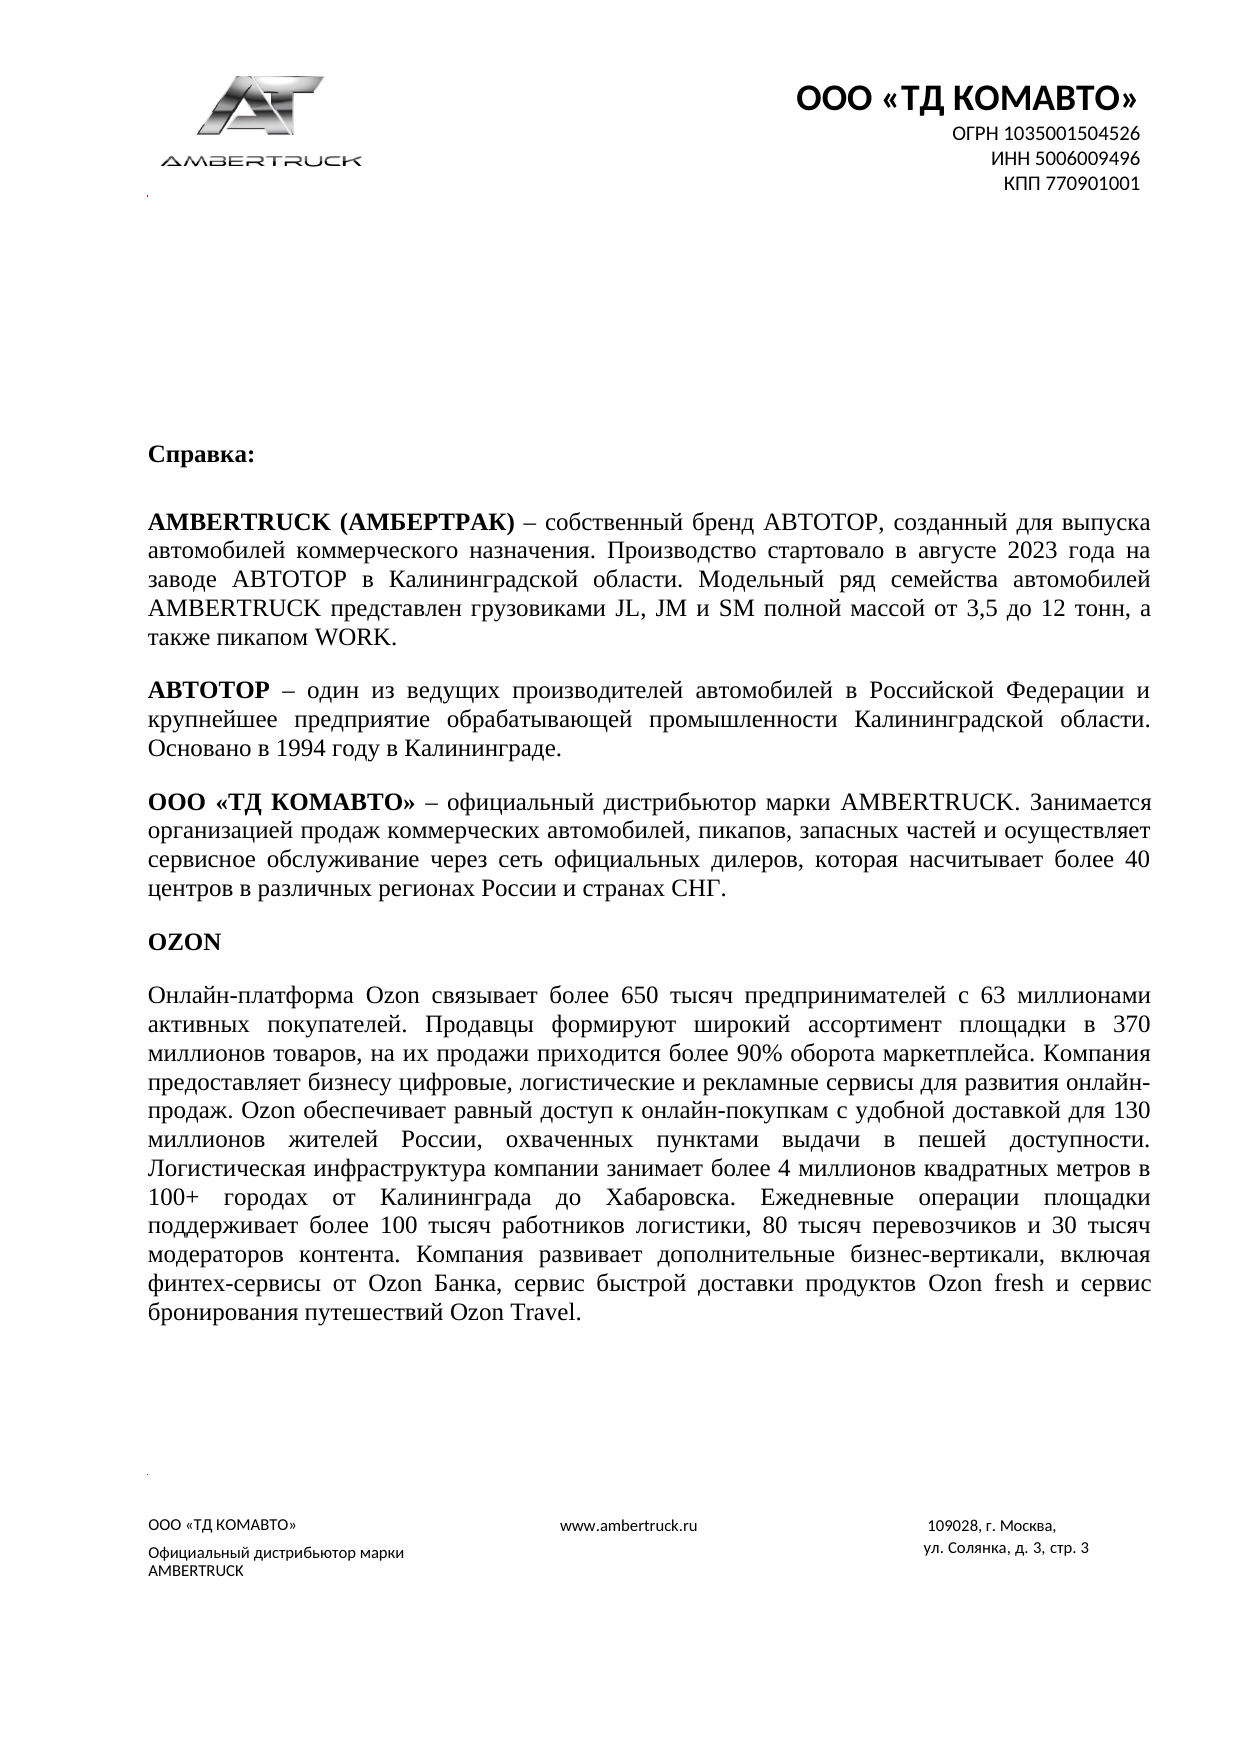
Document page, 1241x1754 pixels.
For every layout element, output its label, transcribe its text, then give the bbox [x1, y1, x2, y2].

text АВТОТОР – один из ведущих производителей автомобилей в Российской Федерации и крупнейшее предприятие обрабатывающей промышленности Калининградской области. Основано в 1994 году в Калининграде. [148, 676, 1152, 762]
text Справка: [148, 439, 1152, 467]
picture [158, 73, 365, 169]
text ООО «ТД КОМАВТО» – официальный дистрибьютор марки AMBERTRUCK. Занимается организацией продаж коммерческих автомобилей, пикапов, запасных частей и осуществляет сервисное обслуживание через сеть официальных дилеров, которая насчитывает более 40 центров в различных регионах России и странах СНГ. [148, 787, 1152, 902]
text Онлайн-платформа Ozon связывает более 650 тысяч предпринимателей с 63 миллионами активных покупателей. Продавцы формируют широкий ассортимент площадки в 370 миллионов товаров, на их продажи приходится более 90% оборота маркетплейса. Компания предоставляет бизнесу цифровые, логистические и рекламные сервисы для развития онлайн-продаж. Ozon обеспечивает равный доступ к онлайн-покупкам с удобной доставкой для 130 миллионов жителей России, охваченных пунктами выдачи в пешей доступности. Логистическая инфраструктура компании занимает более 4 миллионов квадратных метров в 100+ городах от Калининграда до Хабаровска. Ежедневные операции площадки поддерживает более 100 тысяч работников логистики, 80 тысяч перевозчиков и 30 тысяч модераторов контента. Компания развивает дополнительные бизнес-вертикали, включая финтех-сервисы от Ozon Банка, сервис быстрой доставки продуктов Ozon fresh и сервис бронирования путешествий Ozon Travel. [148, 981, 1152, 1326]
text OZON [148, 927, 1152, 956]
text AMBERTRUCK (АМБЕРТРАК) – собственный бренд АВТОТОР, созданный для выпуска автомобилей коммерческого назначения. Производство стартовало в августе 2023 года на заводе АВТОТОР в Калининградской области. Модельный ряд семейства автомобилей AMBERTRUCK представлен грузовиками JL, JM и SM полной массой от 3,5 до 12 тонн, а также пикапом WORK. [148, 507, 1152, 651]
